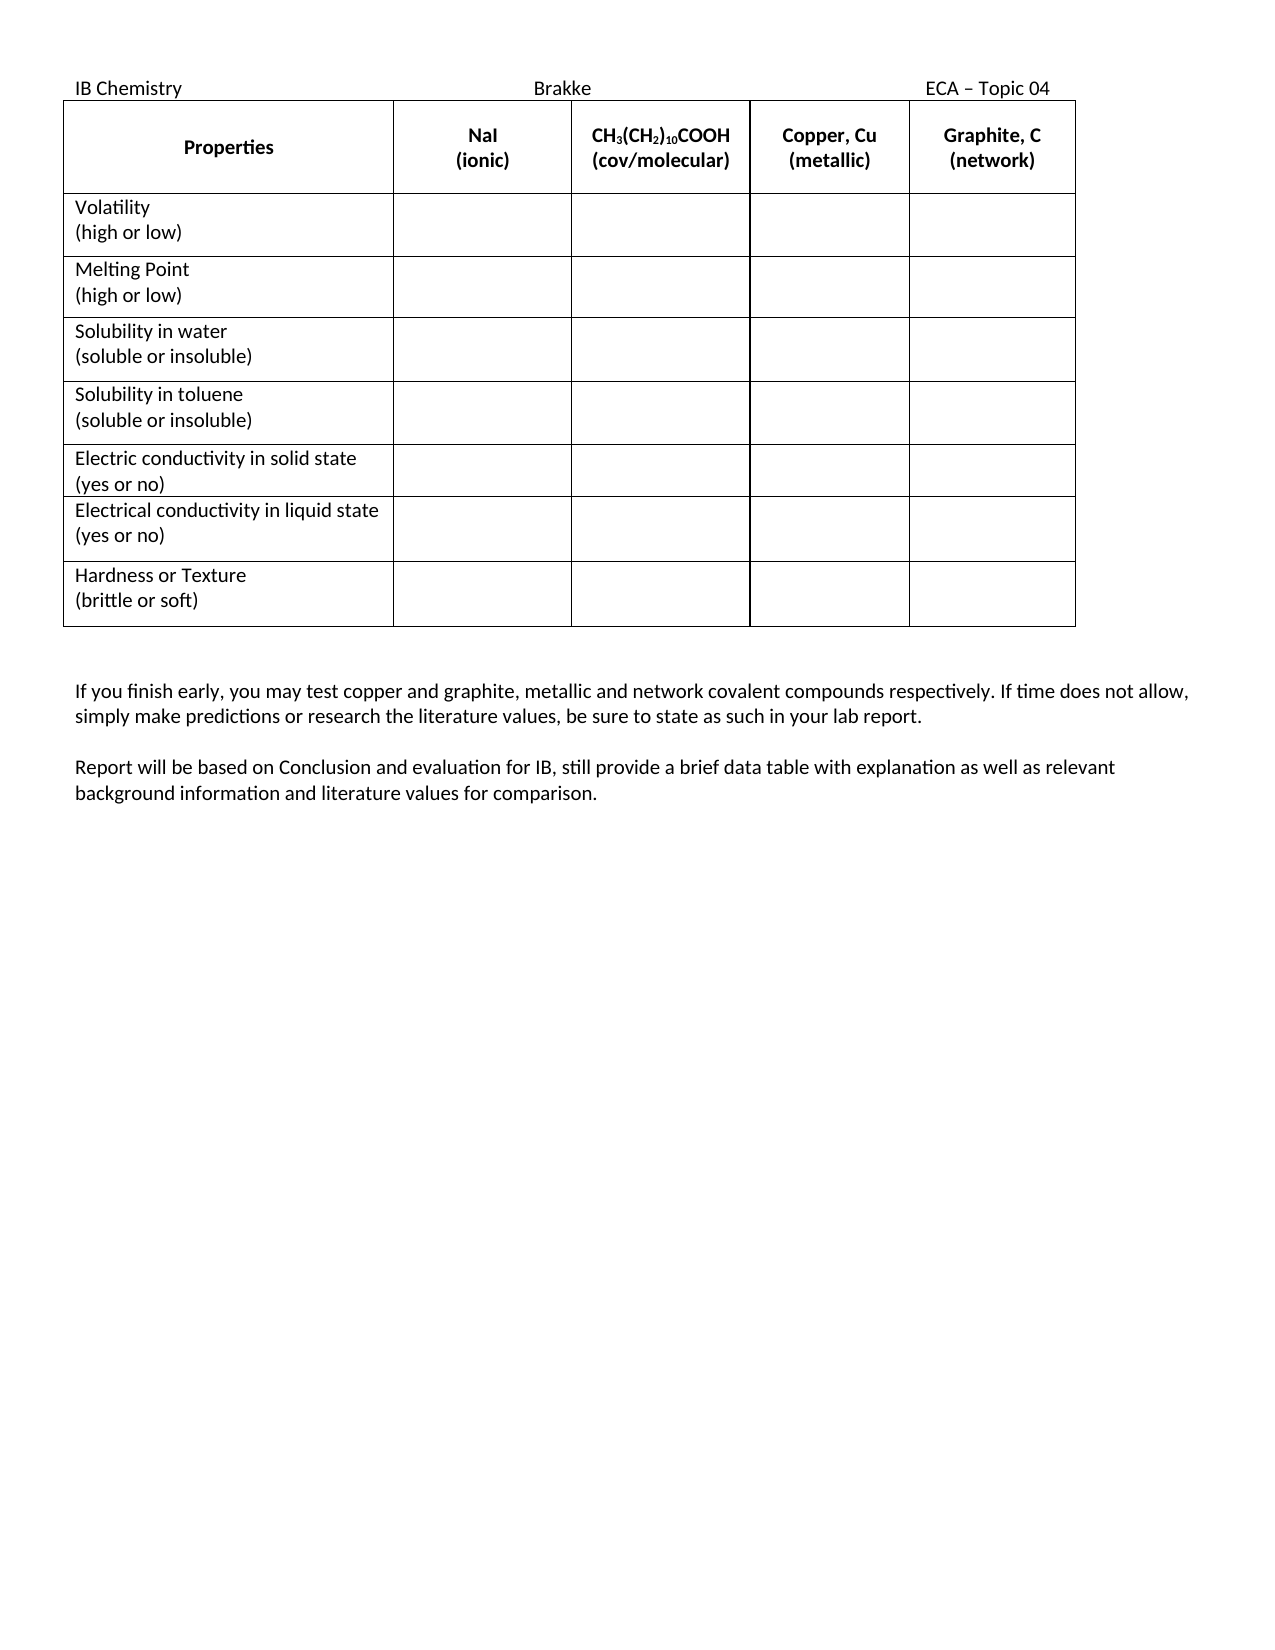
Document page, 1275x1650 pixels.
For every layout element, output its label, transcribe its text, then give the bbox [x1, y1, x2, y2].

table_cell [910, 497, 1075, 561]
table_cell [751, 194, 909, 256]
table_cell [572, 497, 749, 561]
table_cell [572, 257, 749, 317]
table_cell [751, 497, 909, 561]
table_cell Hardness or Texture (brittle or soft) [64, 562, 393, 626]
table_cell [910, 382, 1075, 444]
table_cell [751, 445, 909, 496]
table_cell Electrical conductivity in liquid state (yes or no) [64, 497, 393, 561]
table_cell [751, 318, 909, 381]
table_cell [394, 382, 571, 444]
table_cell [910, 562, 1075, 626]
table_cell Melting Point (high or low) [64, 257, 393, 317]
table_header CH3(CH2)10COOH (cov/molecular) [572, 101, 749, 193]
table_cell Solubility in water (soluble or insoluble) [64, 318, 393, 381]
table_cell [572, 562, 749, 626]
table_header Graphite, C (network) [910, 101, 1075, 193]
table_cell [751, 382, 909, 444]
table_cell Electric conductivity in solid state (yes or no) [64, 445, 393, 496]
table_cell [572, 445, 749, 496]
table_cell [394, 445, 571, 496]
table_cell [910, 445, 1075, 496]
table_header Properties [64, 101, 393, 193]
table_cell [910, 318, 1075, 381]
table_cell [394, 562, 571, 626]
table_header NaI (ionic) [394, 101, 571, 193]
table_cell [910, 194, 1075, 256]
table_cell Solubility in toluene (soluble or insoluble) [64, 382, 393, 444]
table_cell [572, 382, 749, 444]
table_cell [572, 318, 749, 381]
table_cell [394, 318, 571, 381]
text Report will be based on Conclusion and evaluation for IB, still provide a brief data table with explanation as well as relevant background information and literature values for comparison. [75, 754, 1200, 805]
text If you finish early, you may test copper and graphite, metallic and network covalent compounds respectively. If time does not allow, simply make predictions or research the literature values, be sure to state as such in your lab report. [75, 678, 1200, 729]
table_cell [394, 257, 571, 317]
table_cell [572, 194, 749, 256]
table_cell [394, 194, 571, 256]
table_cell [910, 257, 1075, 317]
table_cell [394, 497, 571, 561]
table_header Copper, Cu (metallic) [751, 101, 909, 193]
table_cell [751, 257, 909, 317]
table_cell Volatility (high or low) [64, 194, 393, 256]
table_cell [751, 562, 909, 626]
